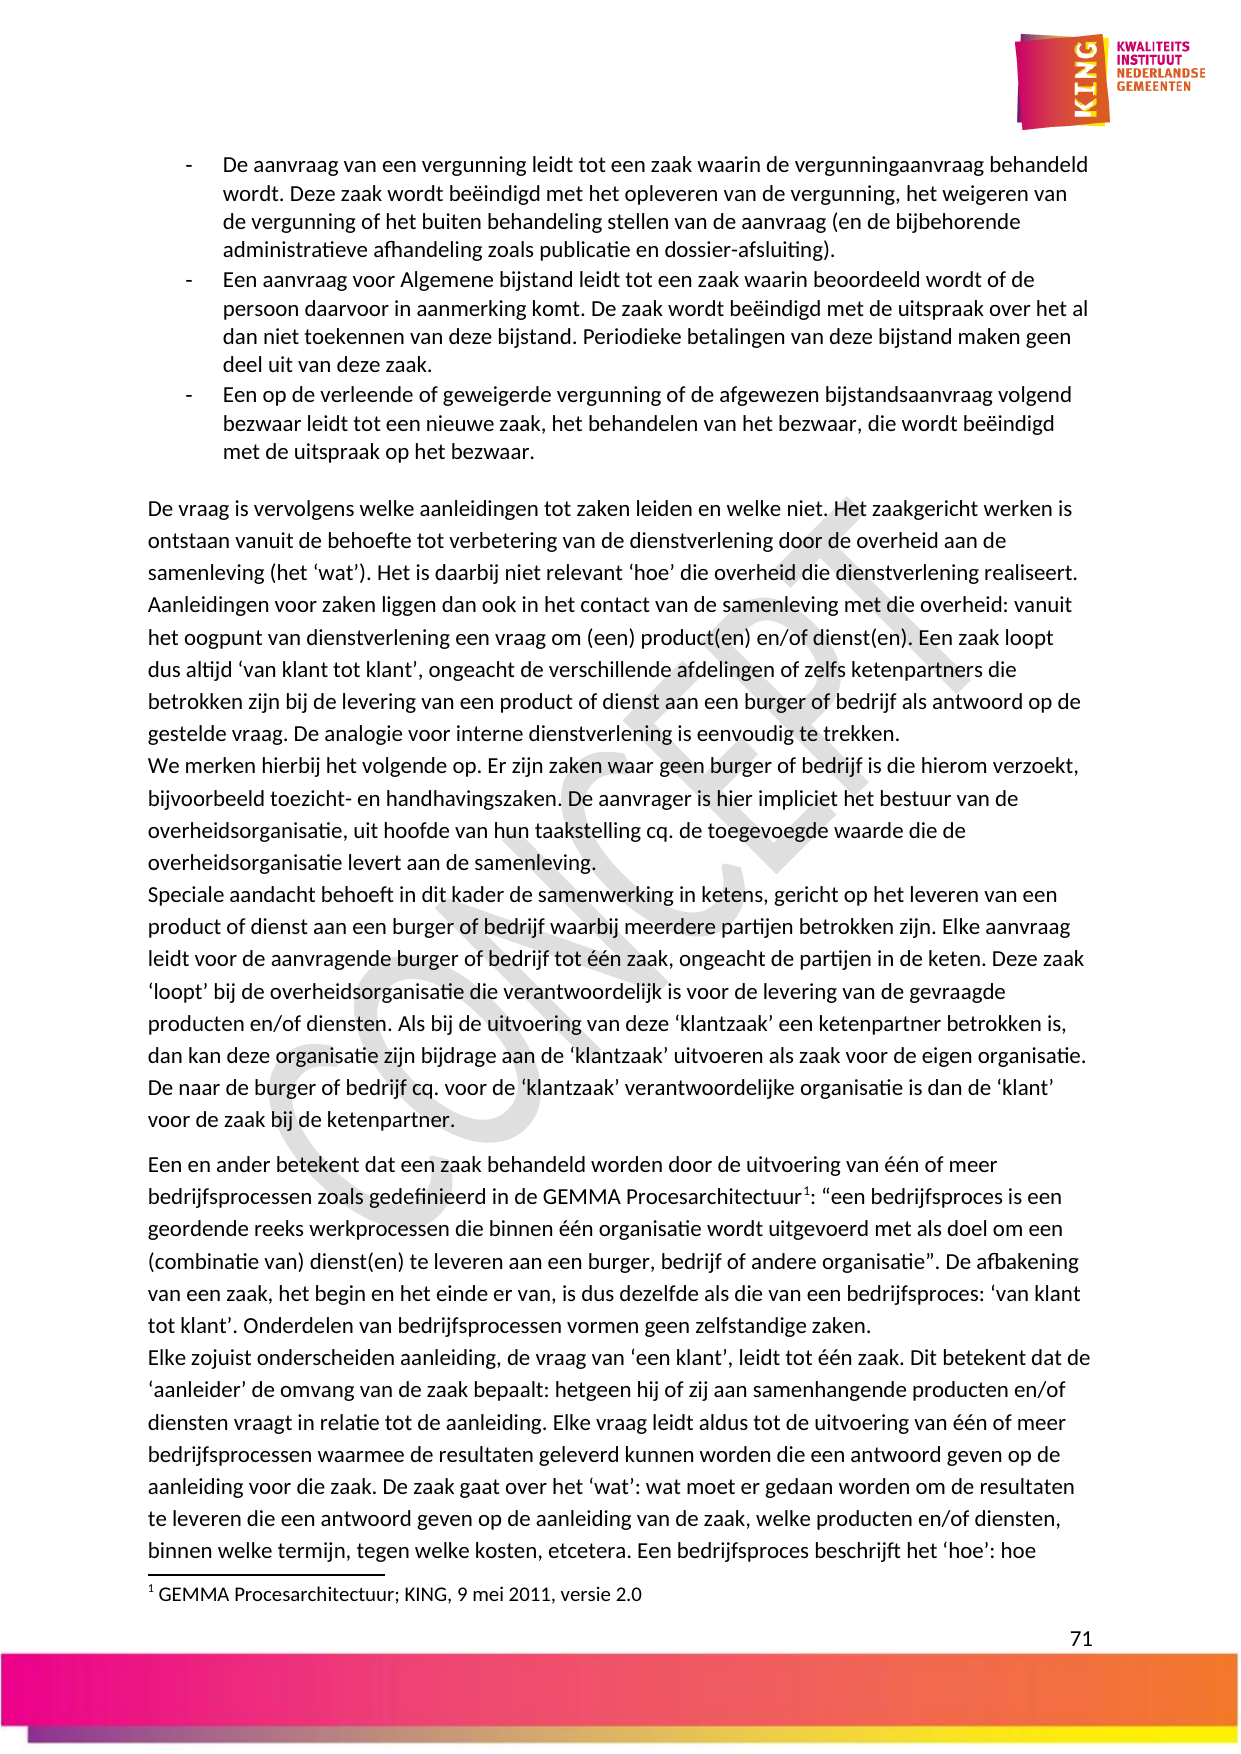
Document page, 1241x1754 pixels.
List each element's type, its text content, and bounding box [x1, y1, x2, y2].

list De aanvraag van een vergunning leidt tot een zaak waarin de vergunningaanvraag behandeld wordt. Deze zaak wordt beëindigd met het opleveren van de vergunning, het weigeren van de vergunning of het buiten behandeling stellen van de aanvraag (en de bijbehorende administratieve afhandeling zoals publicatie en dossier-afsluiting). [185, 148, 1093, 263]
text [148, 1343, 1093, 1564]
text De vraag is vervolgens welke aanleidingen tot zaken leiden en welke niet. Het zaakgericht werken is ontstaan vanuit de behoefte tot verbetering van de dienstverlening door de overheid aan de samenleving (het ‘wat’). Het is daarbij niet relevant ‘hoe’ die overheid die dienstverlening realiseert. Aanleidingen voor zaken liggen dan ook in het contact van de samenleving met die overheid: vanuit het oogpunt van dienstverlening een vraag om (een) product(en) en/of dienst(en). Een zaak loopt dus altijd ‘van klant tot klant’, ongeacht de verschillende afdelingen of zelfs ketenpartners die betrokken zijn bij de levering van een product of dienst aan een burger of bedrijf als antwoord op de gestelde vraag. De analogie voor interne dienstverlening is eenvoudig te trekken. We merken hierbij het volgende op. Er zijn zaken waar geen burger of bedrijf is die hierom verzoekt, bijvoorbeeld toezicht- en handhavingszaken. De aanvrager is hier impliciet het bestuur van de overheidsorganisatie, uit hoofde van hun taakstelling cq. de toegevoegde waarde die de overheidsorganisatie levert aan de samenleving. [148, 494, 1093, 876]
picture [0, 1650, 1239, 1750]
list Een aanvraag voor Algemene bijstand leidt tot een zaak waarin beoordeeld wordt of de persoon daarvoor in aanmerking komt. De zaak wordt beëindigd met de uitspraak over het al dan niet toekennen van deze bijstand. Periodieke betalingen van deze bijstand maken geen deel uit van deze zaak. [185, 263, 1093, 378]
text Speciale aandacht behoeft in dit kader de samenwerking in ketens, gericht op het leveren van een product of dienst aan een burger of bedrijf waarbij meerdere partijen betrokken zijn. Elke aanvraag leidt voor de aanvragende burger of bedrijf tot één zaak, ongeacht de partijen in de keten. Deze zaak ‘loopt’ bij de overheidsorganisatie die verantwoordelijk is voor de levering van de gevraagde producten en/of diensten. Als bij de uitvoering van deze ‘klantzaak’ een ketenpartner betrokken is, dan kan deze organisatie zijn bijdrage aan de ‘klantzaak’ uitvoeren als zaak voor de eigen organisatie. De naar de burger of bedrijf cq. voor de ‘klantzaak’ verantwoordelijke organisatie is dan de ‘klant’ voor de zaak bij de ketenpartner. [148, 880, 1093, 1133]
list Een op de verleende of geweigerde vergunning of de afgewezen bijstandsaanvraag volgend bezwaar leidt tot een nieuwe zaak, het behandelen van het bezwaar, die wordt beëindigd met de uitspraak op het bezwaar. [185, 378, 1093, 466]
text Een en ander betekent dat een zaak behandeld worden door de uitvoering van één of meer bedrijfsprocessen zoals gedefinieerd in de GEMMA Procesarchitectuur: “een bedrijfsproces is een geordende reeks werkprocessen die binnen één organisatie wordt uitgevoerd met als doel om een (combinatie van) dienst(en) te leveren aan een burger, bedrijf of andere organisatie”. De afbakening van een zaak, het begin en het einde er van, is dus dezelfde als die van een bedrijfsproces: ‘van klant tot klant’. Onderdelen van bedrijfsprocessen vormen geen zelfstandige zaken. [148, 1150, 1093, 1339]
picture [1014, 33, 1206, 131]
